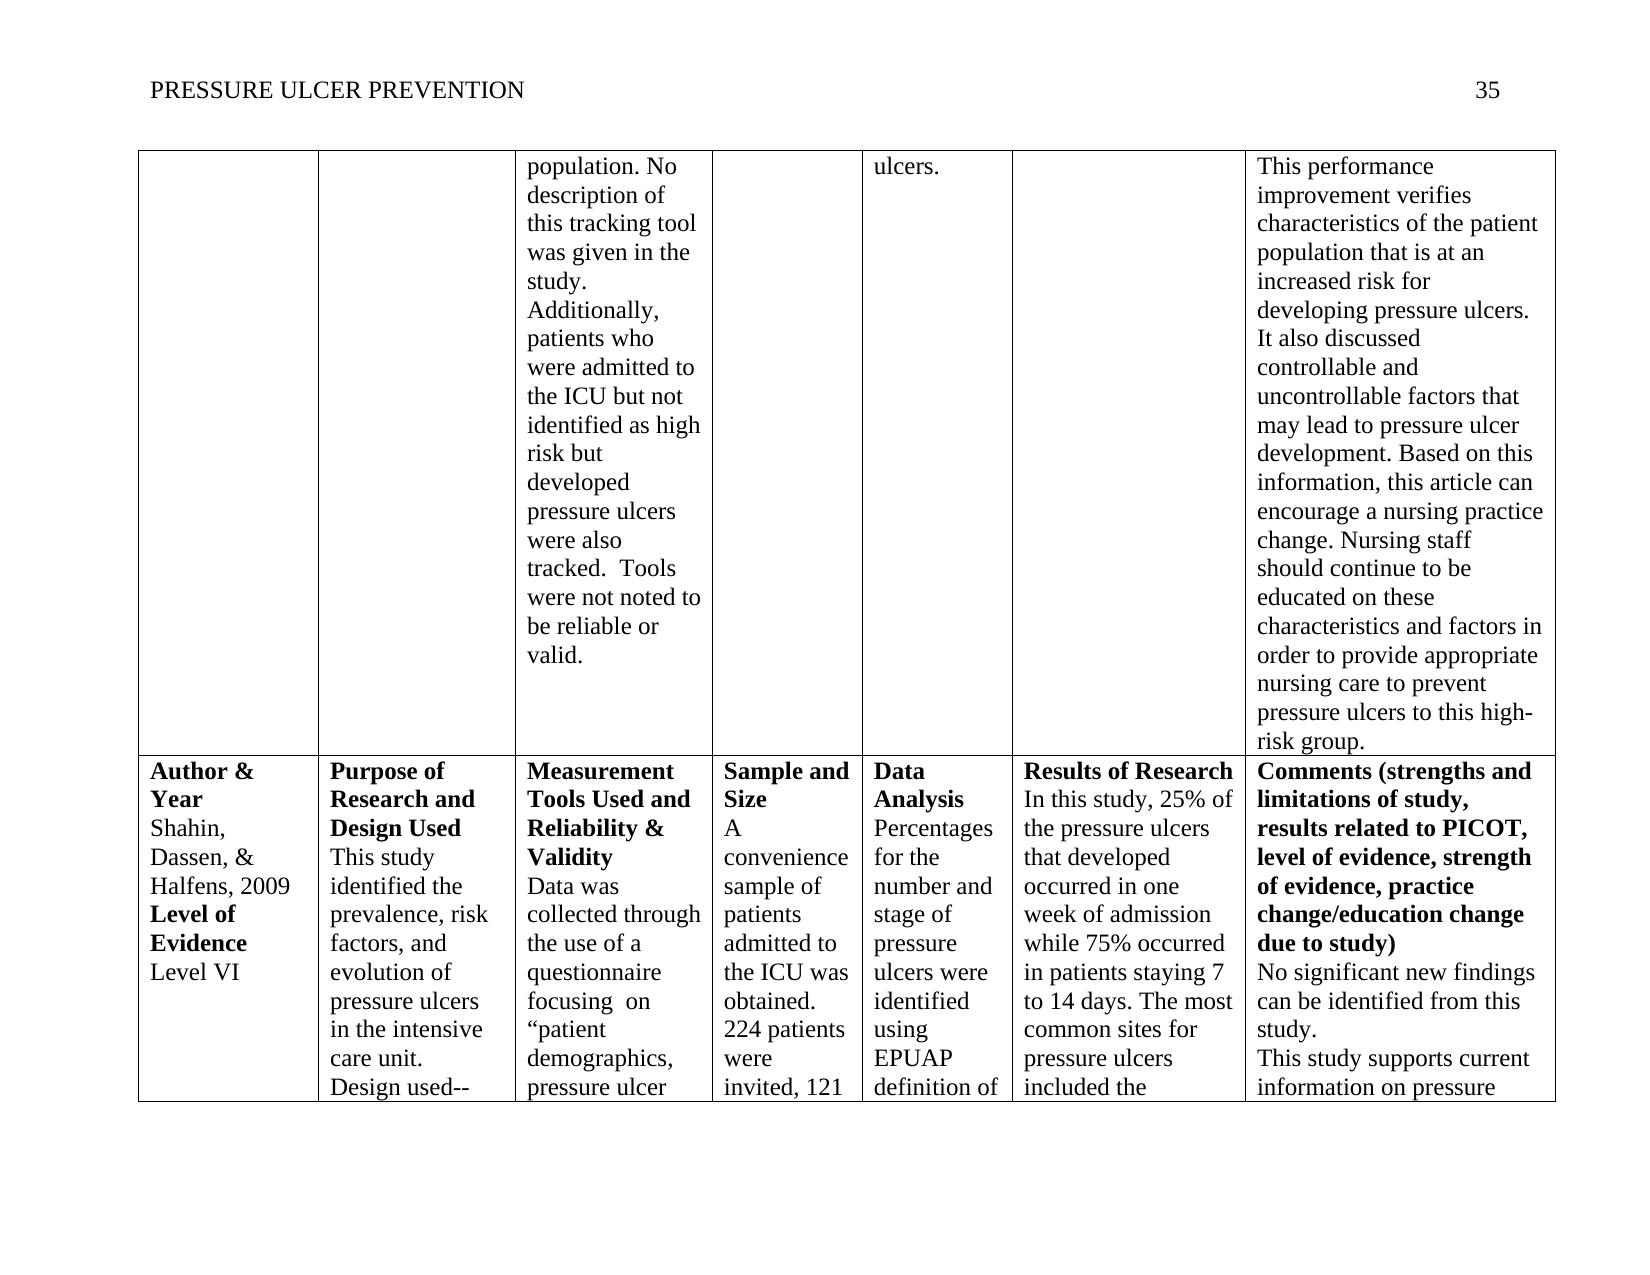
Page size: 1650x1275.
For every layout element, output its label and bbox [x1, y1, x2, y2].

table_cell [1013, 756, 1245, 1101]
table_header [1246, 151, 1555, 755]
table_cell [319, 756, 515, 1101]
table_cell [139, 756, 318, 1101]
table_cell [713, 756, 862, 1101]
table_cell [863, 756, 1012, 1101]
table_header [1013, 151, 1245, 755]
table_header [319, 151, 515, 755]
table_header [863, 151, 1012, 755]
table_header [516, 151, 712, 755]
table_cell [1246, 756, 1555, 1101]
table_cell [516, 756, 712, 1101]
table_header [139, 151, 318, 755]
table_header [713, 151, 862, 755]
